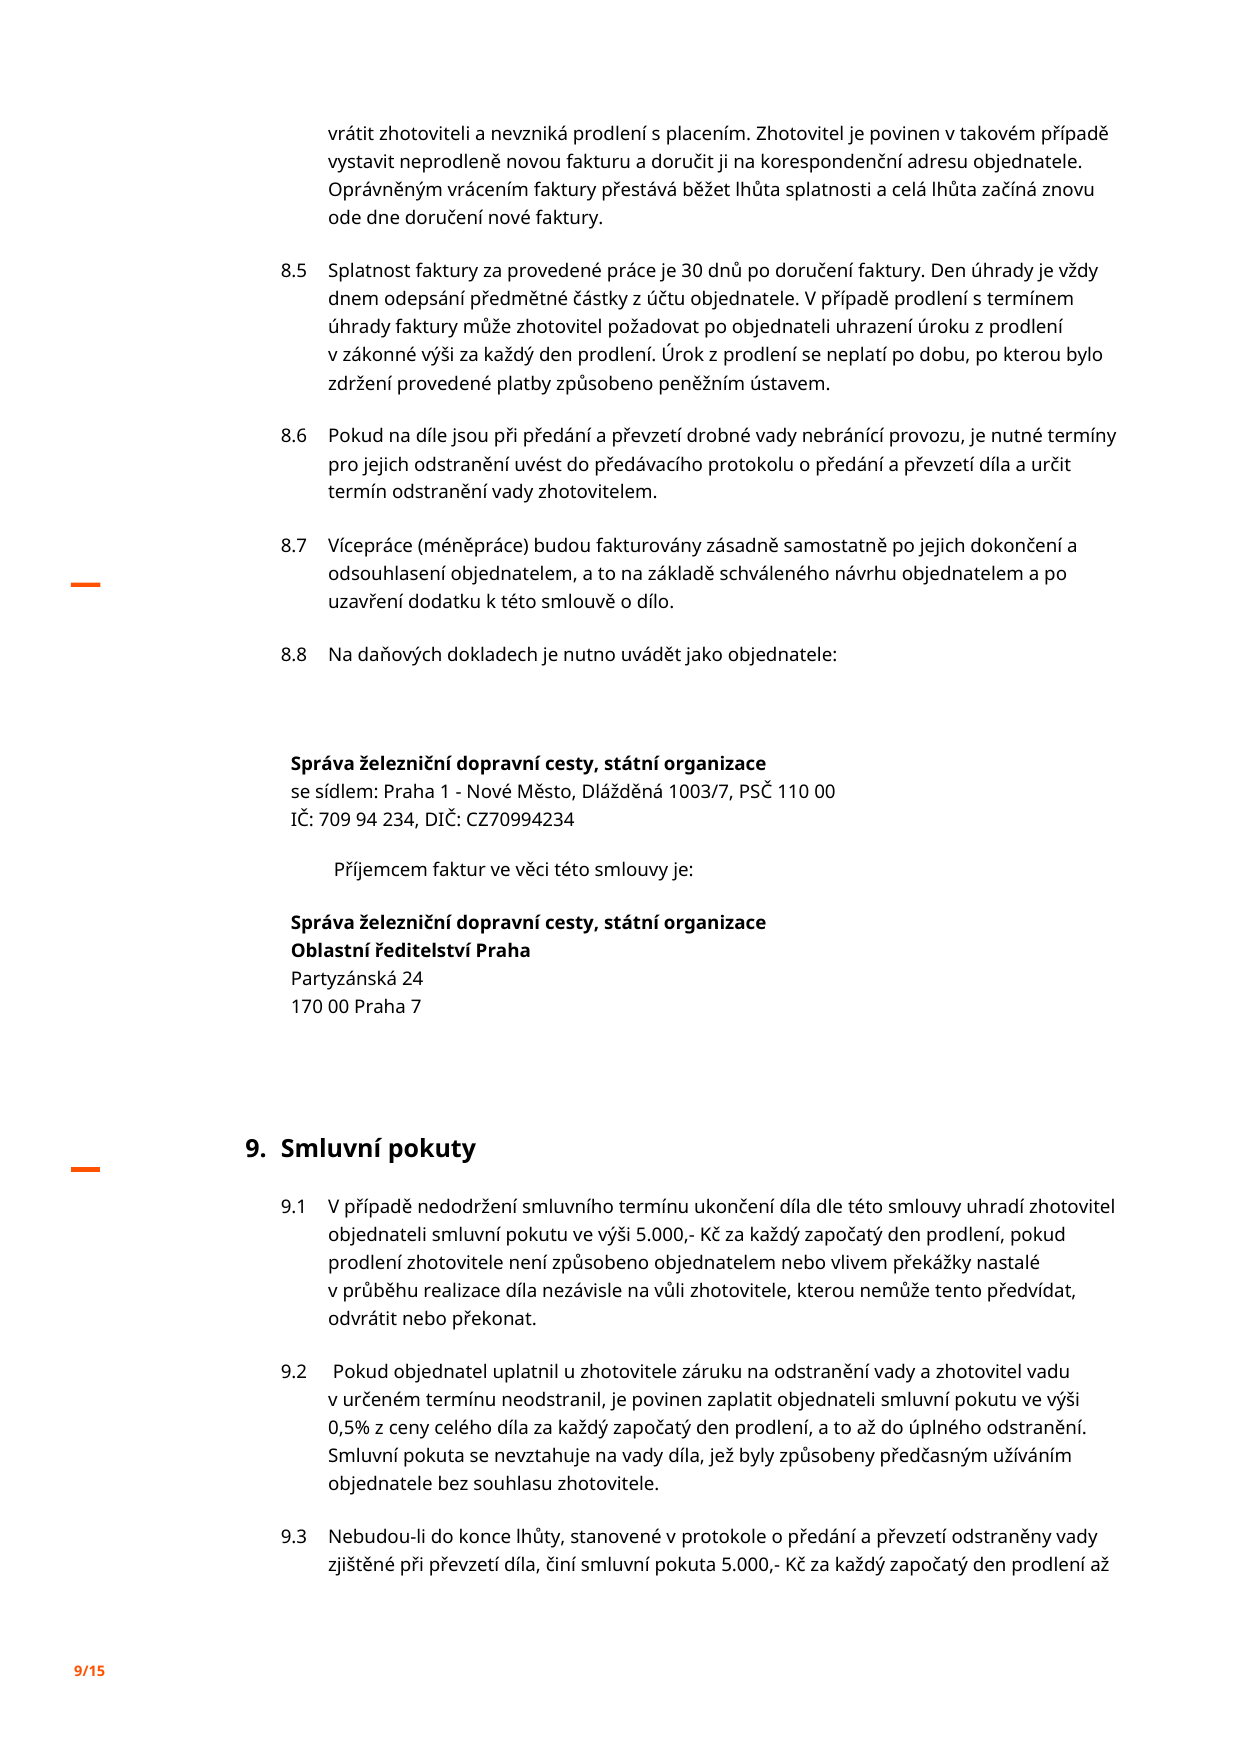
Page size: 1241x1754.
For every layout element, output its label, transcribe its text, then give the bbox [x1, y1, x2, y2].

list Vícepráce (méněpráce) budou fakturovány zásadně samostatně po jejich dokončení a odsouhlasení objednatelem, a to na základě schváleného návrhu objednatelem a po uzavření dodatku k této smlouvě o dílo. [281, 532, 1122, 613]
list se sídlem: Praha 1 - Nové Město, Dlážděná 1003/7, PSČ 110 00 [291, 778, 1122, 803]
list Pokud na díle jsou při předání a převzetí drobné vady nebránící provozu, je nutné termíny pro jejich odstranění uvést do předávacího protokolu o předání a převzetí díla a určit termín odstranění vady zhotovitelem. [281, 423, 1122, 504]
text IČ: 709 94 234, DIČ: CZ70994234 [291, 806, 1122, 832]
list Pokud objednatel uplatnil u zhotovitele záruku na odstranění vady a zhotovitel vadu v určeném termínu neodstranil, je povinen zaplatit objednateli smluvní pokutu ve výši 0,5% z ceny celého díla za každý započatý den prodlení, a to až do úplného odstranění. Smluvní pokuta se nevztahuje na vady díla, jež byly způsobeny předčasným užíváním objednatele bez souhlasu zhotovitele. [281, 1358, 1122, 1496]
list Smluvní pokuty [245, 1131, 1122, 1165]
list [281, 121, 1122, 230]
list Příjemcem faktur ve věci této smlouvy je: [334, 857, 1122, 882]
list Splatnost faktury za provedené práce je 30 dnů po doručení faktury. Den úhrady je vždy dnem odepsání předmětné částky z účtu objednatele. V případě prodlení s termínem úhrady faktury může zhotovitel požadovat po objednateli uhrazení úroku z prodlení v zákonné výši za každý den prodlení. Úrok z prodlení se neplatí po dobu, po kterou bylo zdržení provedené platby způsobeno peněžním ústavem. [281, 258, 1122, 395]
list Partyzánská 24 [291, 966, 1122, 991]
list Oblastní ředitelství Praha [291, 938, 1122, 963]
list Správa železniční dopravní cesty, státní organizace [291, 750, 1122, 776]
list 170 00 Praha 7 [291, 994, 1122, 1019]
list Na daňových dokladech je nutno uvádět jako objednatele: [281, 641, 1122, 666]
list V případě nedodržení smluvního termínu ukončení díla dle této smlouvy uhradí zhotovitel objednateli smluvní pokutu ve výši 5.000,- Kč za každý započatý den prodlení, pokud prodlení zhotovitele není způsobeno objednatelem nebo vlivem překážky nastalé v průběhu realizace díla nezávisle na vůli zhotovitele, kterou nemůže tento předvídat, odvrátit nebo překonat. [281, 1193, 1122, 1331]
list Správa železniční dopravní cesty, státní organizace [291, 909, 1122, 935]
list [281, 1523, 1122, 1577]
